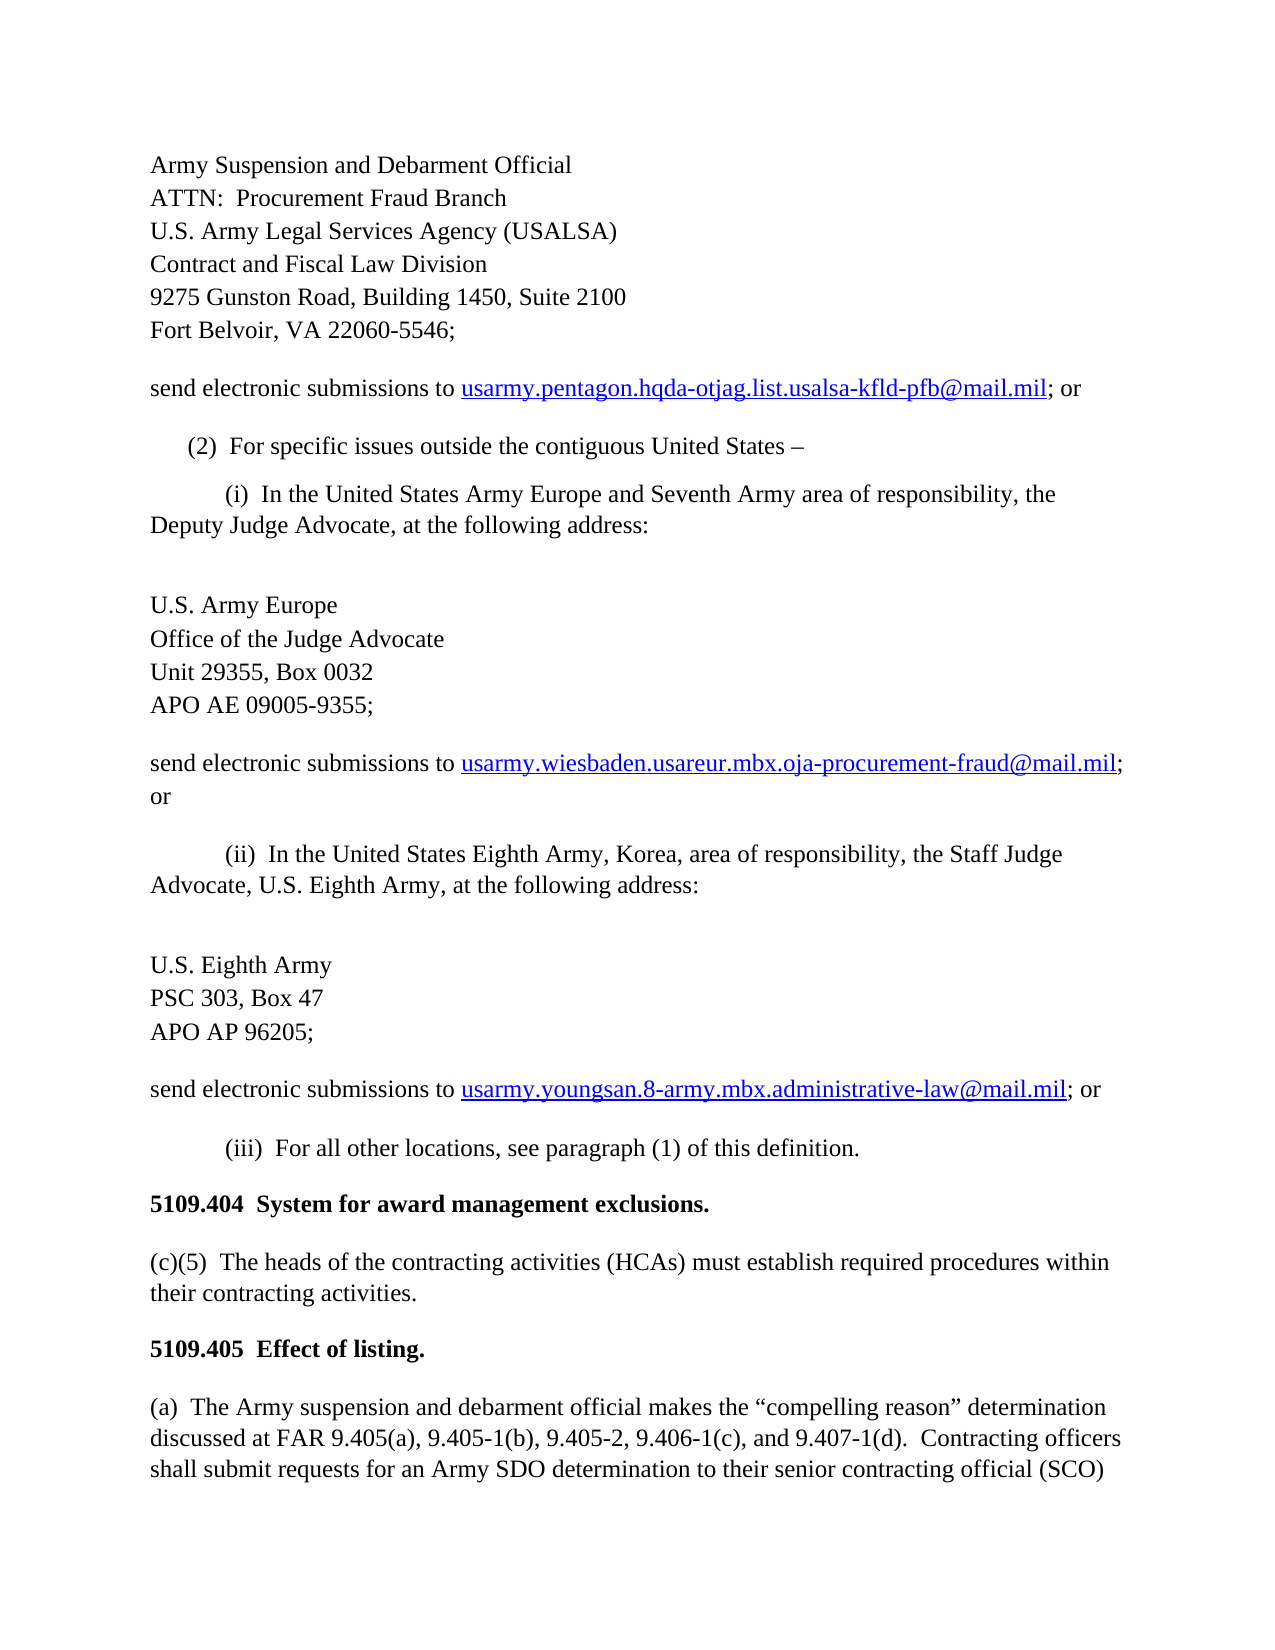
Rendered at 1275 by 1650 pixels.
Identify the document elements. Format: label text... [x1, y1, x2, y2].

text Fort Belvoir, VA 22060-5546; [150, 315, 1125, 344]
list (iii) For all other locations, see paragraph (1) of this definition. [150, 1133, 1125, 1161]
list (i) In the United States Army Europe and Seventh Army area of responsibility, the Deputy Judge Advocate, at the following address: [150, 479, 1125, 539]
text Office of the Judge Advocate [150, 624, 1125, 652]
subtitle 5109.404 System for award management exclusions. [150, 1189, 1125, 1217]
text U.S. Army Europe [150, 591, 1125, 619]
subtitle 5109.405 Effect of listing. [150, 1334, 1125, 1362]
list (c)(5) The heads of the contracting activities (HCAs) must establish required procedures within their contracting activities. [150, 1247, 1125, 1306]
text send electronic submissions to usarmy.youngsan.8-army.mbx.administrative-law@mail.mil; or [150, 1074, 1125, 1103]
text send electronic submissions to usarmy.wiesbaden.usareur.mbx.oja-procurement-fraud@mail.mil; or [150, 748, 1125, 809]
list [150, 1392, 1125, 1483]
text Army Suspension and Debarment Official [150, 150, 1125, 179]
list (2) For specific issues outside the contiguous United States – [150, 431, 1125, 460]
text 9275 Gunston Road, Building 1450, Suite 2100 [150, 282, 1125, 311]
text Unit 29355, Box 0032 [150, 657, 1125, 685]
list (ii) In the United States Eighth Army, Korea, area of responsibility, the Staff Judge Advocate, U.S. Eighth Army, at the following address: [150, 839, 1125, 898]
text Contract and Fiscal Law Division [150, 249, 1125, 278]
text U.S. Eighth Army [150, 951, 1125, 979]
text APO AP 96205; [150, 1017, 1125, 1045]
text APO AE 09005-9355; [150, 690, 1125, 718]
text PSC 303, Box 47 [150, 983, 1125, 1012]
text send electronic submissions to usarmy.pentagon.hqda-otjag.list.usalsa-kfld-pfb@mail.mil; or [150, 373, 1125, 402]
text U.S. Army Legal Services Agency (USALSA) [150, 216, 1125, 245]
text ATTN: Procurement Fraud Branch [150, 183, 1125, 212]
